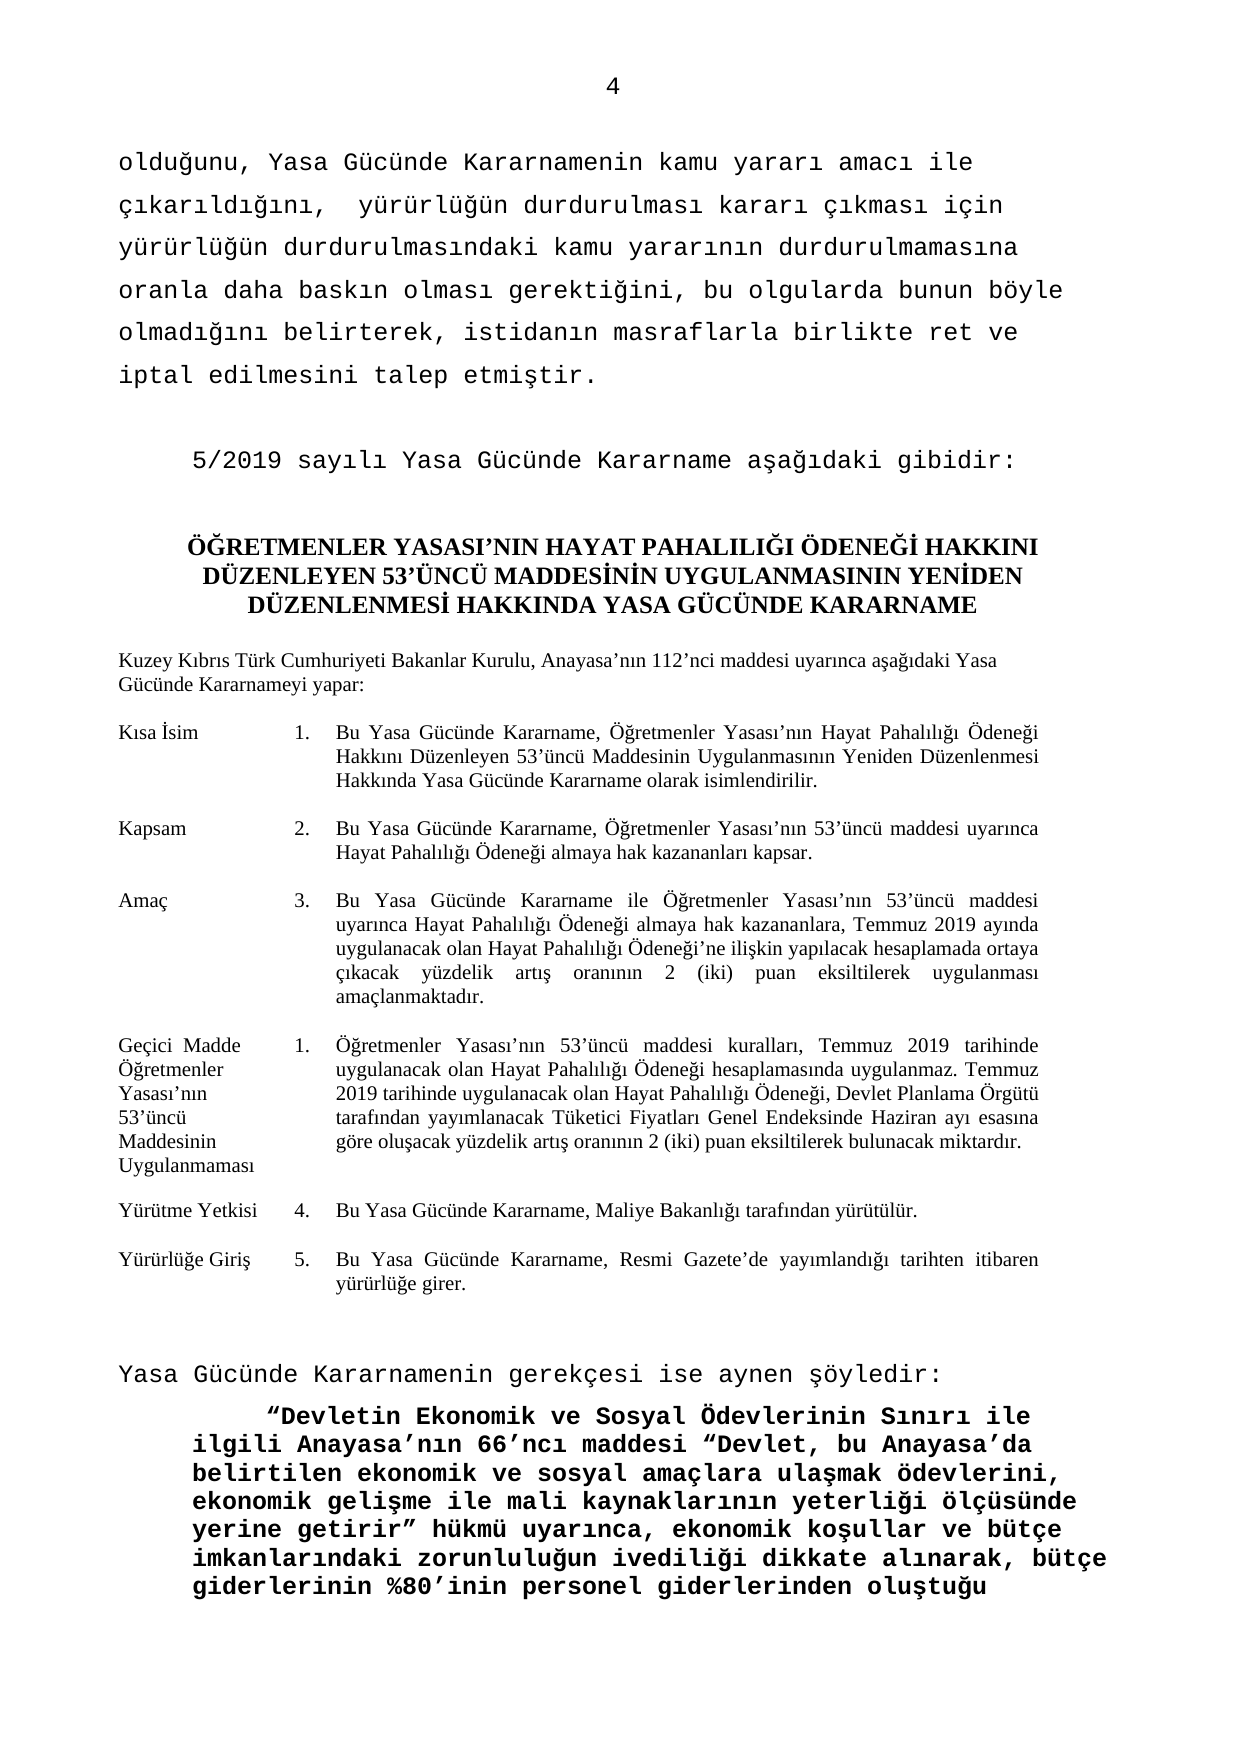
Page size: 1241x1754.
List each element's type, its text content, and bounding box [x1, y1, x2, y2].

table_cell Bu Yasa Gücünde Kararname, Resmi Gazete’de yayımlandığı tarihten itibaren yürürlüğe girer. [324, 1247, 1051, 1319]
table_cell Bu Yasa Gücünde Kararname, Öğretmenler Yasası’nın 53’üncü maddesi uyarınca Hayat Pahalılığı Ödeneği almaya hak kazananları kapsar. [324, 816, 1051, 888]
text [118, 150, 1107, 391]
table_cell 3. [280, 888, 324, 1032]
table_cell Geçici Madde Öğretmenler Yasası’nın 53’üncü Maddesinin Uygulanmaması [107, 1033, 279, 1198]
table_cell Yürürlüğe Giriş [107, 1247, 279, 1319]
table_cell 2. [280, 816, 324, 888]
text ÖĞRETMENLER YASASI’NIN HAYAT PAHALILIĞI ÖDENEĞİ HAKKINI DÜZENLEYEN 53’ÜNCÜ MADDESİNİN UYGULANMASININ YENİDEN DÜZENLENMESİ HAKKINDA YASA GÜCÜNDE KARARNAME [118, 532, 1107, 619]
table_cell Kısa İsim [107, 720, 279, 816]
table_cell Bu Yasa Gücünde Kararname ile Öğretmenler Yasası’nın 53’üncü maddesi uyarınca Hayat Pahalılığı Ödeneği almaya hak kazananlara, Temmuz 2019 ayında uygulanacak olan Hayat Pahalılığı Ödeneği’ne ilişkin yapılacak hesaplamada ortaya çıkacak yüzdelik artış oranının 2 (iki) puan eksiltilerek uygulanması amaçlanmaktadır. [324, 888, 1051, 1032]
text 5/2019 sayılı Yasa Gücünde Kararname aşağıdaki gibidir: [118, 447, 1107, 476]
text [192, 1404, 1107, 1602]
text Yasa Gücünde Kararnamenin gerekçesi ise aynen şöyledir: [118, 1361, 1107, 1389]
table_cell 1. [280, 720, 324, 816]
table_cell Öğretmenler Yasası’nın 53’üncü maddesi kuralları, Temmuz 2019 tarihinde uygulanacak olan Hayat Pahalılığı Ödeneği hesaplamasında uygulanmaz. Temmuz 2019 tarihinde uygulanacak olan Hayat Pahalılığı Ödeneği, Devlet Planlama Örgütü tarafından yayımlanacak Tüketici Fiyatları Genel Endeksinde Haziran ayı esasına göre oluşacak yüzdelik artış oranının 2 (iki) puan eksiltilerek bulunacak miktardır. [324, 1033, 1051, 1198]
table_cell Bu Yasa Gücünde Kararname, Maliye Bakanlığı tarafından yürütülür. [324, 1199, 1051, 1247]
table_cell Kapsam [107, 816, 279, 888]
table_cell Yürütme Yetkisi [107, 1199, 279, 1247]
table_cell Amaç [107, 888, 279, 1032]
table_cell Bu Yasa Gücünde Kararname, Öğretmenler Yasası’nın Hayat Pahalılığı Ödeneği Hakkını Düzenleyen 53’üncü Maddesinin Uygulanmasının Yeniden Düzenlenmesi Hakkında Yasa Gücünde Kararname olarak isimlendirilir. [324, 720, 1051, 816]
table_cell 5. [280, 1247, 324, 1319]
table_cell 4. [280, 1199, 324, 1247]
table_header Kuzey Kıbrıs Türk Cumhuriyeti Bakanlar Kurulu, Anayasa’nın 112’nci maddesi uyarınca aşağıdaki Yasa Gücünde Kararnameyi yapar: [107, 648, 1051, 720]
table_cell 1. [280, 1033, 324, 1198]
